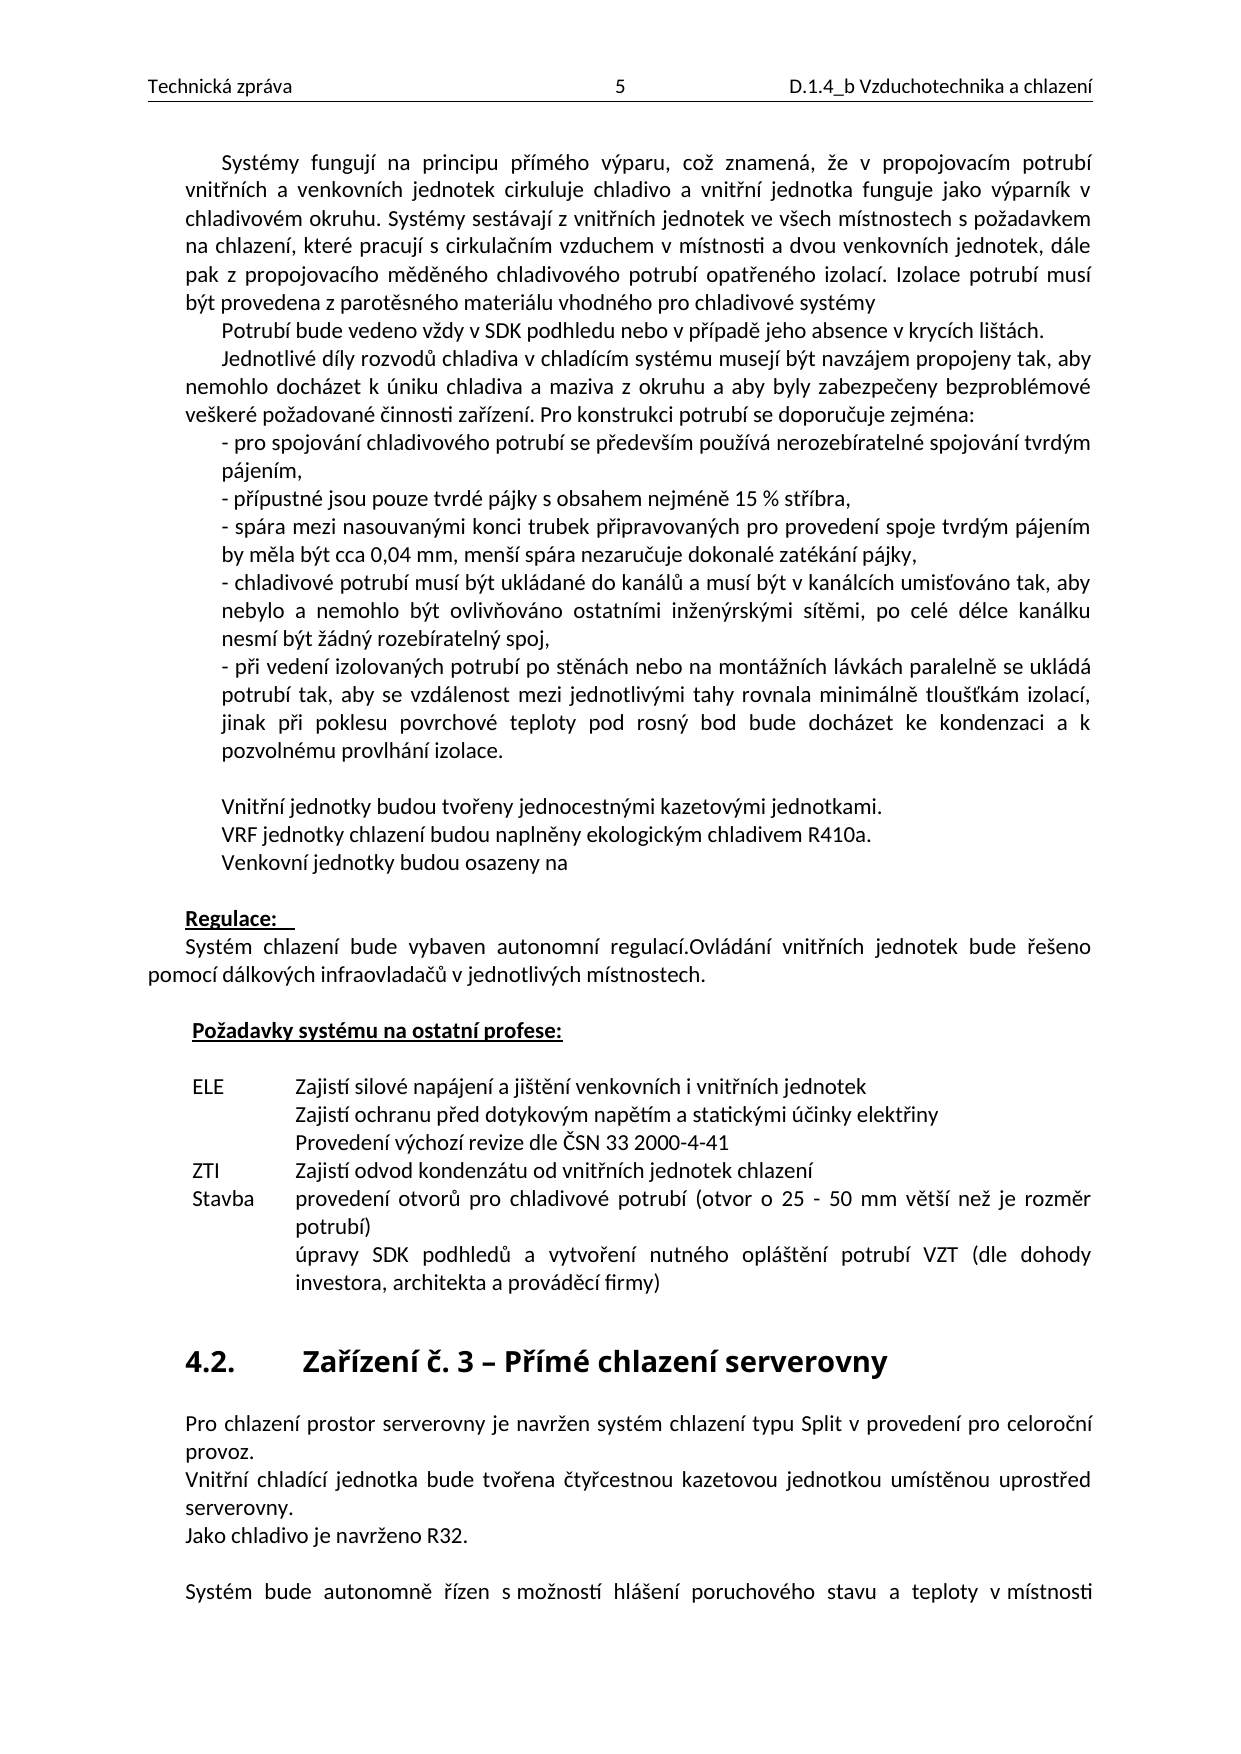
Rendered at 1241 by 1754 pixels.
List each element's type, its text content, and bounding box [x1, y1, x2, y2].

text ELE Zajistí silové napájení a jištění venkovních i vnitřních jednotek [192, 1072, 1093, 1100]
subtitle Zařízení č. 3 – Přímé chlazení serverovny [185, 1341, 1093, 1381]
text - přípustné jsou pouze tvrdé pájky s obsahem nejméně 15 % stříbra, [185, 484, 1093, 512]
text Regulace: [148, 904, 1093, 932]
text Provedení výchozí revize dle ČSN 33 2000-4-41 [192, 1128, 1093, 1156]
text Stavba provedení otvorů pro chladivové potrubí (otvor o 25 - 50 mm větší než je rozměr potrubí) [192, 1184, 1093, 1240]
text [185, 1577, 1093, 1605]
text Systémy fungují na principu přímého výparu, což znamená, že v propojovacím potrubí vnitřních a venkovních jednotek cirkuluje chladivo a vnitřní jednotka funguje jako výparník v chladivovém okruhu. Systémy sestávají z vnitřních jednotek ve všech místnostech s požadavkem na chlazení, které pracují s cirkulačním vzduchem v místnosti a dvou venkovních jednotek, dále pak z propojovacího měděného chladivového potrubí opatřeného izolací. Izolace potrubí musí být provedena z parotěsného materiálu vhodného pro chladivové systémy [185, 148, 1093, 316]
text VRF jednotky chlazení budou naplněny ekologickým chladivem R410a. [185, 820, 1093, 848]
text Požadavky systému na ostatní profese: [192, 1016, 1093, 1044]
text - pro spojování chladivového potrubí se především používá nerozebíratelné spojování tvrdým pájením, [221, 428, 1093, 484]
text ZTI Zajistí odvod kondenzátu od vnitřních jednotek chlazení [192, 1156, 1093, 1184]
text Systém chlazení bude vybaven autonomní regulací.Ovládání vnitřních jednotek bude řešeno pomocí dálkových infraovladačů v jednotlivých místnostech. [148, 932, 1093, 988]
text Vnitřní chladící jednotka bude tvořena čtyřcestnou kazetovou jednotkou umístěnou uprostřed serverovny. [185, 1465, 1093, 1521]
text - spára mezi nasouvanými konci trubek připravovaných pro provedení spoje tvrdým pájením by měla být cca 0,04 mm, menší spára nezaručuje dokonalé zatékání pájky, [221, 512, 1093, 568]
text Potrubí bude vedeno vždy v SDK podhledu nebo v případě jeho absence v krycích lištách. [185, 316, 1093, 344]
text Jednotlivé díly rozvodů chladiva v chladícím systému musejí být navzájem propojeny tak, aby nemohlo docházet k úniku chladiva a maziva z okruhu a aby byly zabezpečeny bezproblémové veškeré požadované činnosti zařízení. Pro konstrukci potrubí se doporučuje zejména: [185, 344, 1093, 428]
text Jako chladivo je navrženo R32. [148, 1521, 1093, 1549]
text Vnitřní jednotky budou tvořeny jednocestnými kazetovými jednotkami. [185, 792, 1093, 820]
text Zajistí ochranu před dotykovým napětím a statickými účinky elektřiny [192, 1100, 1093, 1128]
text Pro chlazení prostor serverovny je navržen systém chlazení typu Split v provedení pro celoroční provoz. [185, 1409, 1093, 1465]
text úpravy SDK podhledů a vytvoření nutného opláštění potrubí VZT (dle dohody investora, architekta a prováděcí firmy) [295, 1240, 1093, 1296]
text Venkovní jednotky budou osazeny na [185, 848, 1093, 876]
text - chladivové potrubí musí být ukládané do kanálů a musí být v kanálcích umisťováno tak, aby nebylo a nemohlo být ovlivňováno ostatními inženýrskými sítěmi, po celé délce kanálku nesmí být žádný rozebíratelný spoj, [221, 568, 1093, 652]
text - při vedení izolovaných potrubí po stěnách nebo na montážních lávkách paralelně se ukládá potrubí tak, aby se vzdálenost mezi jednotlivými tahy rovnala minimálně tloušťkám izolací, jinak při poklesu povrchové teploty pod rosný bod bude docházet ke kondenzaci a k pozvolnému provlhání izolace. [221, 652, 1093, 764]
